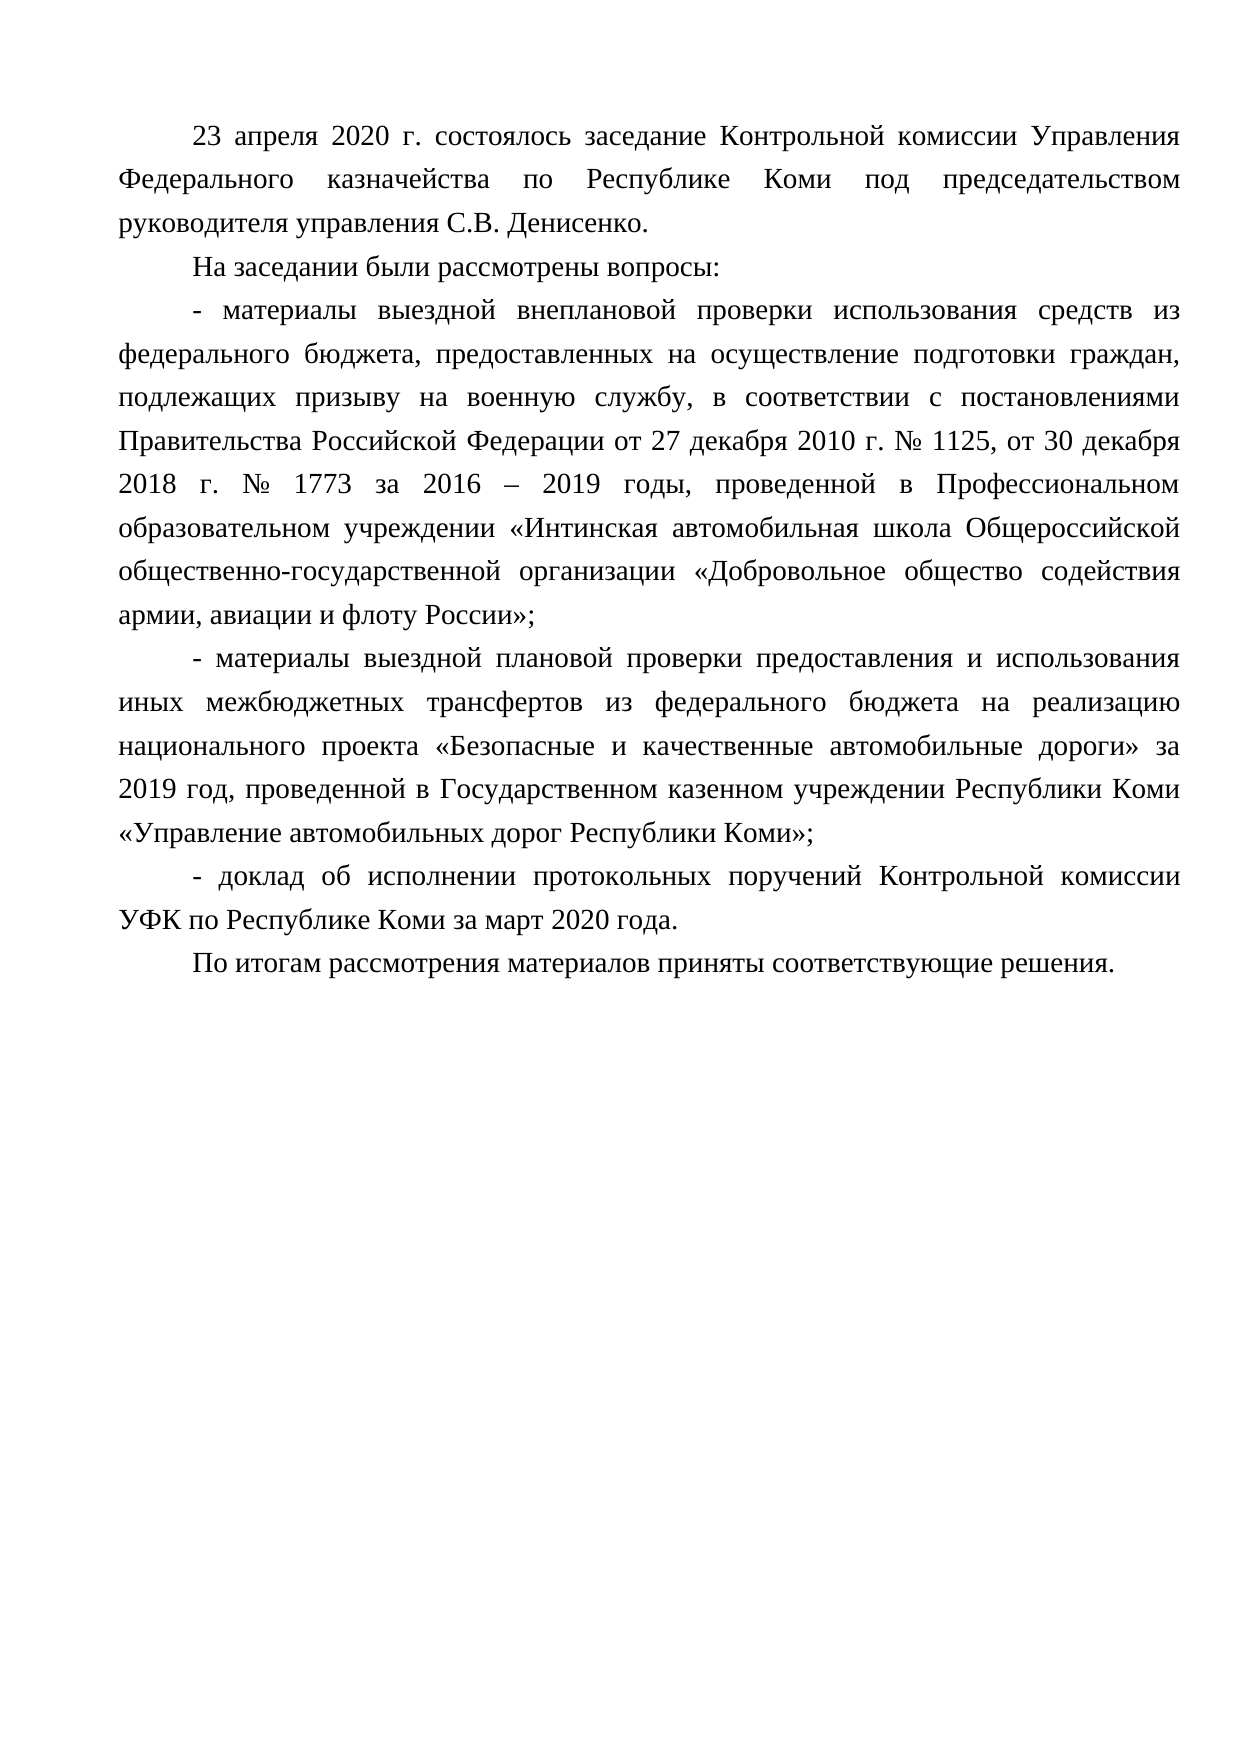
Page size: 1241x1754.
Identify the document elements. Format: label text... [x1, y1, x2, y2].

text - материалы выездной плановой проверки предоставления и использования иных межбюджетных трансфертов из федерального бюджета на реализацию национального проекта «Безопасные и качественные автомобильные дороги» за 2019 год, проведенной в Государственном казенном учреждении Республики Коми «Управление автомобильных дорог Республики Коми»; [118, 641, 1181, 848]
text По итогам рассмотрения материалов приняты соответствующие решения. [118, 945, 1181, 979]
text - доклад об исполнении протокольных поручений Контрольной комиссии УФК по Республике Коми за март 2020 года. [118, 858, 1181, 935]
text - материалы выездной внеплановой проверки использования средств из федерального бюджета, предоставленных на осуществление подготовки граждан, подлежащих призыву на военную службу, в соответствии с постановлениями Правительства Российской Федерации от 27 декабря 2010 г. № 1125, от 30 декабря 2018 г. № 1773 за 2016 – 2019 годы, проведенной в Профессиональном образовательном учреждении «Интинская автомобильная школа Общероссийской общественно-государственной организации «Добровольное общество содействия армии, авиации и флоту России»; [118, 292, 1181, 631]
text 23 апреля 2020 г. состоялось заседание Контрольной комиссии Управления Федерального казначейства по Республике Коми под председательством руководителя управления С.В. Денисенко. [118, 118, 1181, 239]
text На заседании были рассмотрены вопросы: [118, 249, 1181, 282]
